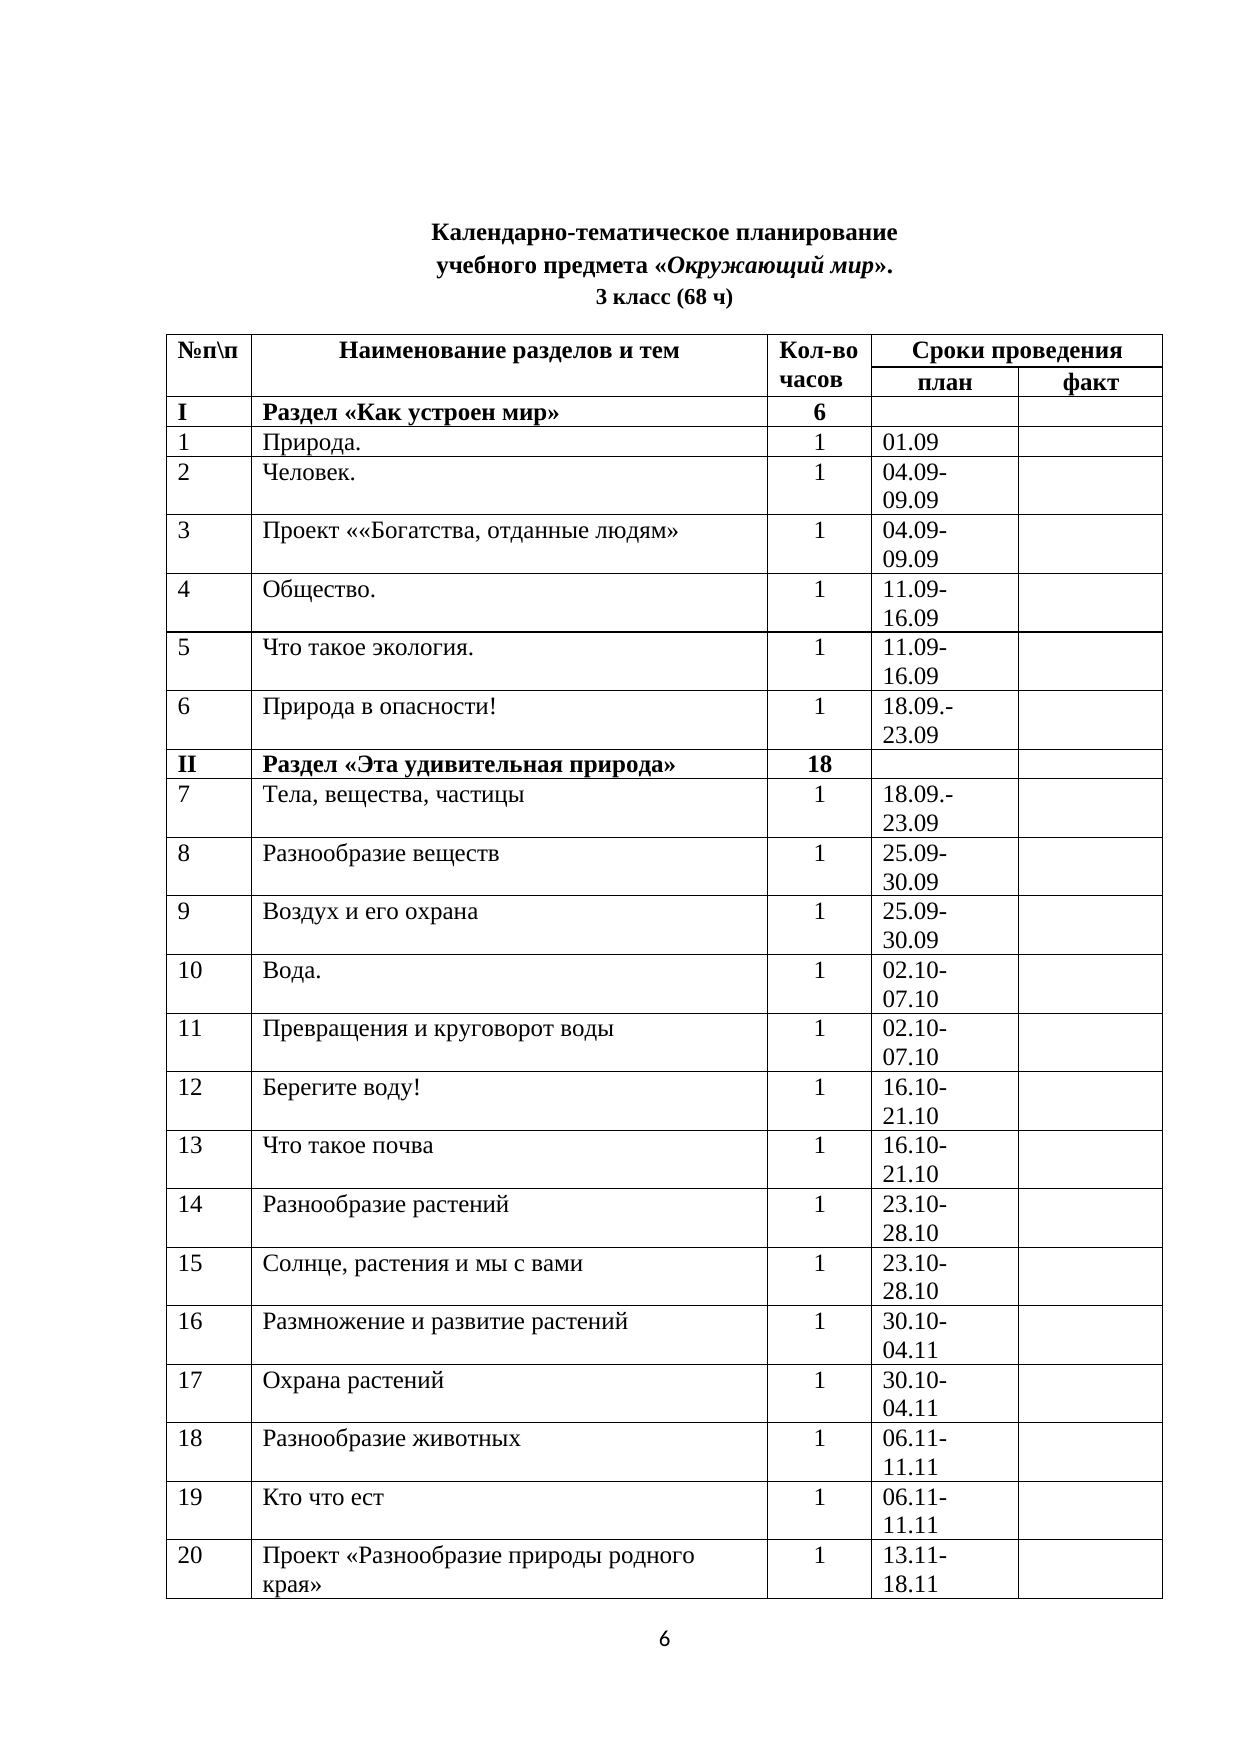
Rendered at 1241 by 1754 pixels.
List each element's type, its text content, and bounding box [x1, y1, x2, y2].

table_cell [1019, 574, 1162, 631]
table_cell II [167, 750, 251, 778]
table_cell [1019, 1189, 1162, 1247]
text 3 класс (68 ч) [177, 283, 1152, 309]
table_cell 16.10- 21.10 [872, 1131, 1018, 1188]
table_cell Природа в опасности! [252, 691, 767, 748]
table_cell 1 [768, 1365, 871, 1422]
table_cell [1019, 515, 1162, 573]
table_cell 02.10- 07.10 [872, 955, 1018, 1012]
table_cell 04.09- 09.09 [872, 457, 1018, 514]
table_cell Разнообразие растений [252, 1189, 767, 1247]
table_cell 13.11- 18.11 [872, 1540, 1018, 1598]
table_cell 11 [167, 1014, 251, 1071]
table_cell 18.09.-23.09 [872, 691, 1018, 748]
table_cell 06.11- 11.11 [872, 1423, 1018, 1481]
table_cell [1019, 1072, 1162, 1129]
table_cell 1 [768, 1306, 871, 1364]
table_cell 4 [167, 574, 251, 631]
table_cell [1019, 1248, 1162, 1305]
table_cell 1 [768, 1189, 871, 1247]
table_cell 10 [167, 955, 251, 1012]
table_cell 11.09- 16.09 [872, 633, 1018, 690]
table_header Сроки проведения [872, 335, 1162, 366]
table_cell I [167, 397, 251, 426]
table_cell 1 [768, 1131, 871, 1188]
table_cell [1019, 1306, 1162, 1364]
table_cell 01.09 [872, 427, 1018, 456]
table_cell [1019, 1131, 1162, 1188]
table_cell 1 [768, 633, 871, 690]
table_cell 18 [167, 1423, 251, 1481]
table_cell Превращения и круговорот воды [252, 1014, 767, 1071]
table_cell [1019, 397, 1162, 426]
table_cell Берегите воду! [252, 1072, 767, 1129]
table_cell факт [1019, 368, 1162, 396]
table_cell 23.10- 28.10 [872, 1248, 1018, 1305]
table_cell Кто что ест [252, 1482, 767, 1539]
table_cell 1 [768, 1072, 871, 1129]
table_header Наименование разделов и тем [252, 335, 767, 396]
table_cell [1019, 457, 1162, 514]
table_cell 18 [768, 750, 871, 778]
table_cell Разнообразие животных [252, 1423, 767, 1481]
table_cell [1019, 1365, 1162, 1422]
table_cell [1019, 633, 1162, 690]
table_cell 1 [768, 574, 871, 631]
table_cell [1019, 691, 1162, 748]
table_cell 1 [167, 427, 251, 456]
table_cell Раздел «Как устроен мир» [252, 397, 767, 426]
table_cell Раздел «Эта удивительная природа» [252, 750, 767, 778]
table_cell [872, 397, 1018, 426]
table_cell 5 [167, 633, 251, 690]
table_cell 1 [768, 691, 871, 748]
table_cell Разнообразие веществ [252, 838, 767, 895]
table_cell 06.11- 11.11 [872, 1482, 1018, 1539]
table_cell 1 [768, 457, 871, 514]
table_cell [1019, 1014, 1162, 1071]
table_cell [872, 750, 1018, 778]
table_cell [1019, 750, 1162, 778]
table_cell Что такое почва [252, 1131, 767, 1188]
table_cell план [872, 368, 1018, 396]
table_cell Тела, вещества, частицы [252, 779, 767, 837]
table_cell 7 [167, 779, 251, 837]
table_cell Размножение и развитие растений [252, 1306, 767, 1364]
table_cell 1 [768, 955, 871, 1012]
table_cell [1019, 838, 1162, 895]
table_cell [1019, 955, 1162, 1012]
table_cell 6 [167, 691, 251, 748]
table_cell 1 [768, 1540, 871, 1598]
table_cell Природа. [252, 427, 767, 456]
table_cell 6 [768, 397, 871, 426]
table_cell Человек. [252, 457, 767, 514]
table_cell 16 [167, 1306, 251, 1364]
table_cell 12 [167, 1072, 251, 1129]
table_cell 8 [167, 838, 251, 895]
table_cell 23.10- 28.10 [872, 1189, 1018, 1247]
table_cell 18.09.-23.09 [872, 779, 1018, 837]
table_cell 11.09- 16.09 [872, 574, 1018, 631]
table_cell 25.09- 30.09 [872, 896, 1018, 954]
table_cell 30.10- 04.11 [872, 1306, 1018, 1364]
text Календарно-тематическое планирование [177, 217, 1152, 246]
table_cell 14 [167, 1189, 251, 1247]
table_cell [1019, 779, 1162, 837]
table_cell [1019, 1423, 1162, 1481]
table_cell 25.09- 30.09 [872, 838, 1018, 895]
table_header №п\п [167, 335, 251, 396]
table_cell 04.09- 09.09 [872, 515, 1018, 573]
table_cell Общество. [252, 574, 767, 631]
table_cell Солнце, растения и мы с вами [252, 1248, 767, 1305]
table_cell 1 [768, 779, 871, 837]
table_cell 30.10- 04.11 [872, 1365, 1018, 1422]
table_cell 1 [768, 1482, 871, 1539]
table_cell [1019, 1482, 1162, 1539]
table_cell 1 [768, 1248, 871, 1305]
table_header Кол-во часов [768, 335, 871, 396]
table_cell [1019, 1540, 1162, 1598]
table_cell 3 [167, 515, 251, 573]
table_cell Воздух и его охрана [252, 896, 767, 954]
table_cell 13 [167, 1131, 251, 1188]
table_cell 16.10- 21.10 [872, 1072, 1018, 1129]
table_cell Проект «Разнообразие природы родного края» [252, 1540, 767, 1598]
table_cell 1 [768, 838, 871, 895]
table_cell 17 [167, 1365, 251, 1422]
table_cell 1 [768, 427, 871, 456]
table_cell 1 [768, 515, 871, 573]
table_cell 2 [167, 457, 251, 514]
table_cell 02.10- 07.10 [872, 1014, 1018, 1071]
table_cell Что такое экология. [252, 633, 767, 690]
table_cell Охрана растений [252, 1365, 767, 1422]
text учебного предмета «Окружающий мир». [177, 250, 1152, 279]
table_cell 19 [167, 1482, 251, 1539]
table_cell 20 [167, 1540, 251, 1598]
table_cell [1019, 896, 1162, 954]
table_cell 9 [167, 896, 251, 954]
table_cell 1 [768, 896, 871, 954]
table_cell Проект ««Богатства, отданные людям» [252, 515, 767, 573]
table_cell [1019, 427, 1162, 456]
table_cell 1 [768, 1423, 871, 1481]
table_cell 15 [167, 1248, 251, 1305]
table_cell 1 [768, 1014, 871, 1071]
table_cell Вода. [252, 955, 767, 1012]
